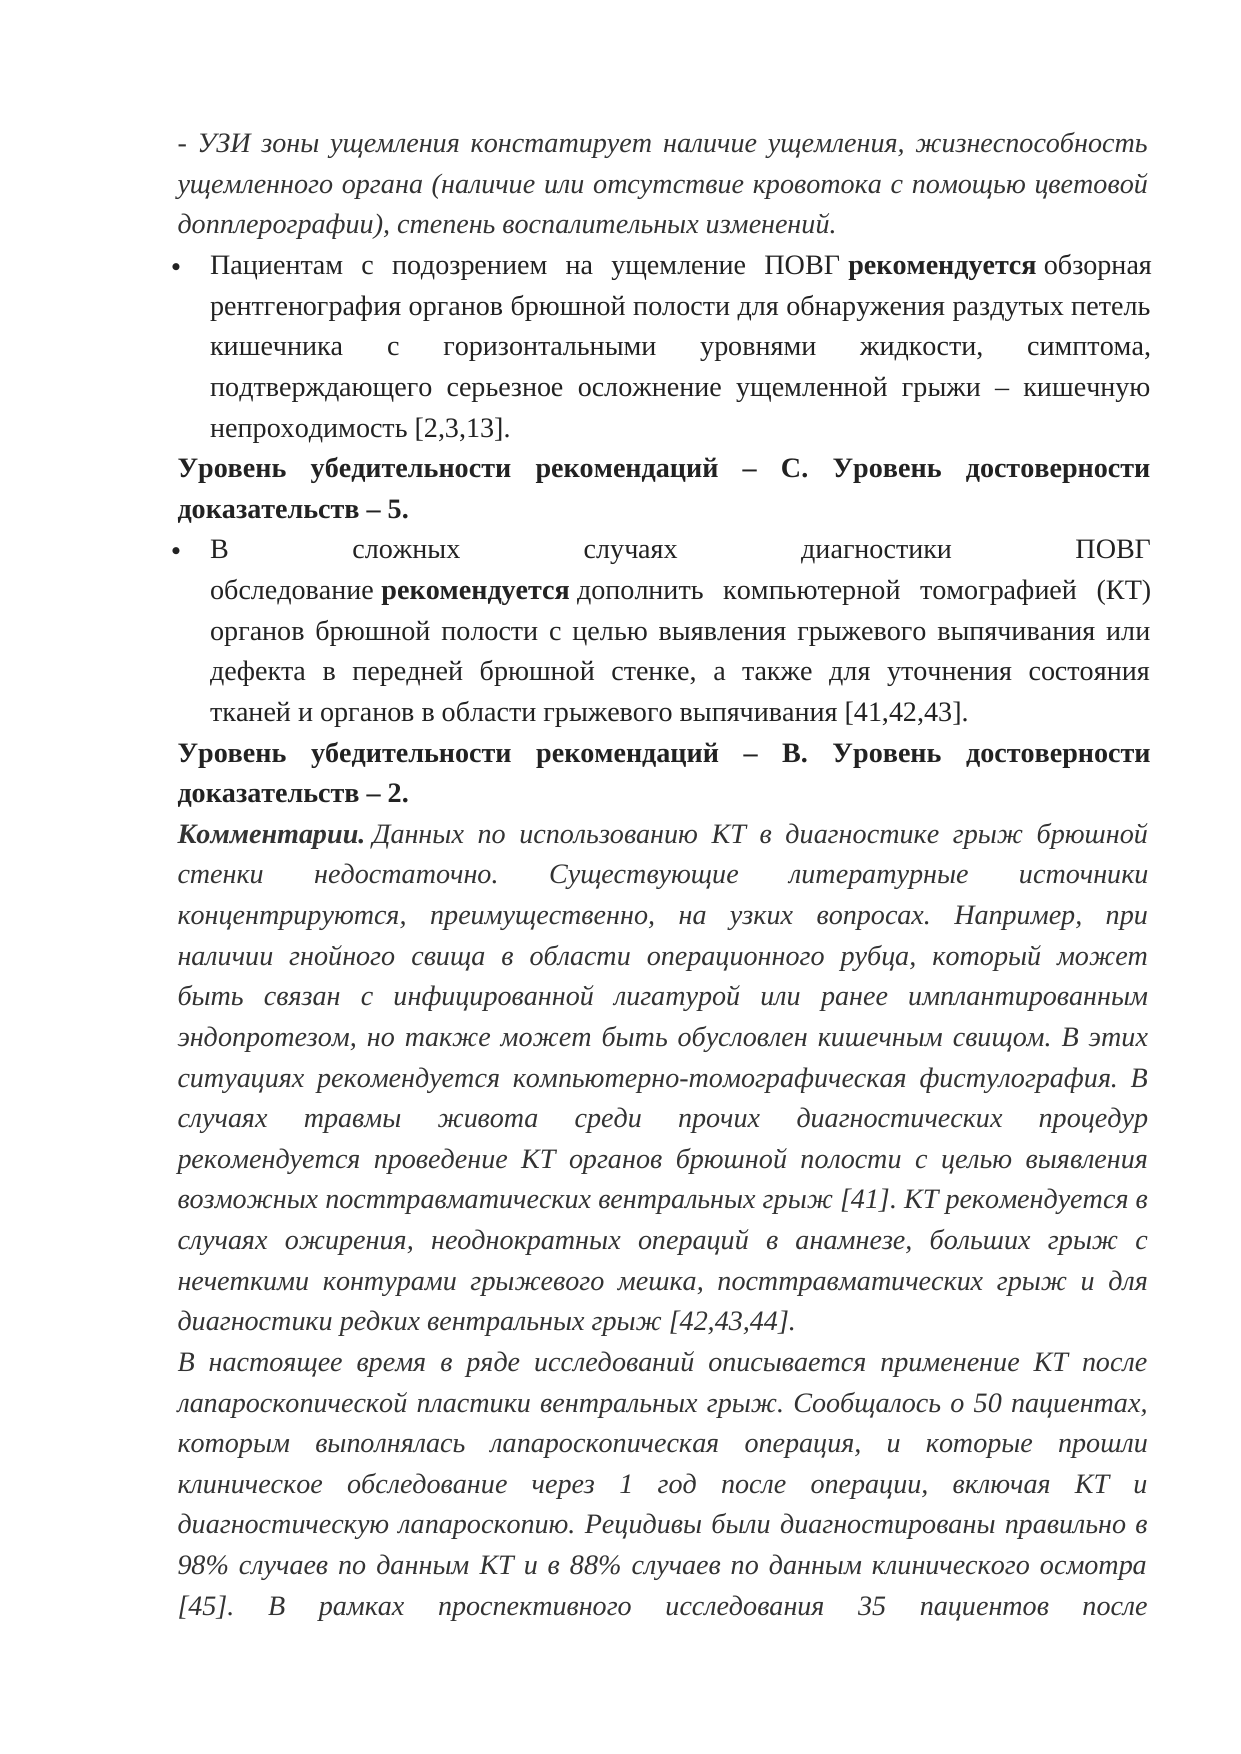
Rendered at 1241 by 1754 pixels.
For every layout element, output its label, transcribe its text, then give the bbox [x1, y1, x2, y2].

list Пациентам с подозрением на ущемление ПОВГ рекомендуется обзорная рентгенография органов брюшной полости для обнаружения раздутых петель кишечника с горизонтальными уровнями жидкости, симптома, подтверждающего серьезное осложнение ущемленной грыжи – кишечную непроходимость [2,3,13]. [172, 240, 1152, 443]
text Комментарии. Данных по использованию КТ в диагностике грыж брюшной стенки недостаточно. Существующие литературные источники концентрируются, преимущественно, на узких вопросах. Например, при наличии гнойного свища в области операционного рубца, который может быть связан с инфицированной лигатурой или ранее имплантированным эндопротезом, но также может быть обусловлен кишечным свищом. В этих ситуациях рекомендуется компьютерно-томографическая фистулография. В случаях травмы живота среди прочих диагностических процедур рекомендуется проведение КТ органов брюшной полости с целью выявления возможных посттравматических вентральных грыж [41]. КТ рекомендуется в случаях ожирения, неоднократных операций в анамнезе, больших грыж с нечеткими контурами грыжевого мешка, посттравматических грыж и для диагностики редких вентральных грыж [42,43,44]. [177, 809, 1152, 1337]
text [177, 1337, 1152, 1621]
list В сложных случаях диагностики ПОВГ обследование рекомендуется дополнить компьютерной томографией (КТ) органов брюшной полости с целью выявления грыжевого выпячивания или дефекта в передней брюшной стенке, а также для уточнения состояния тканей и органов в области грыжевого выпячивания [41,42,43]. [172, 524, 1152, 727]
text - УЗИ зоны ущемления констатирует наличие ущемления, жизнеспособность ущемленного органа (наличие или отсутствие кровотока с помощью цветовой допплерографии), степень воспалительных изменений. [177, 118, 1152, 240]
text Уровень убедительности рекомендаций – В. Уровень достоверности доказательств – 2. [177, 727, 1152, 809]
text Уровень убедительности рекомендаций – C. Уровень достоверности доказательств – 5. [177, 443, 1152, 524]
